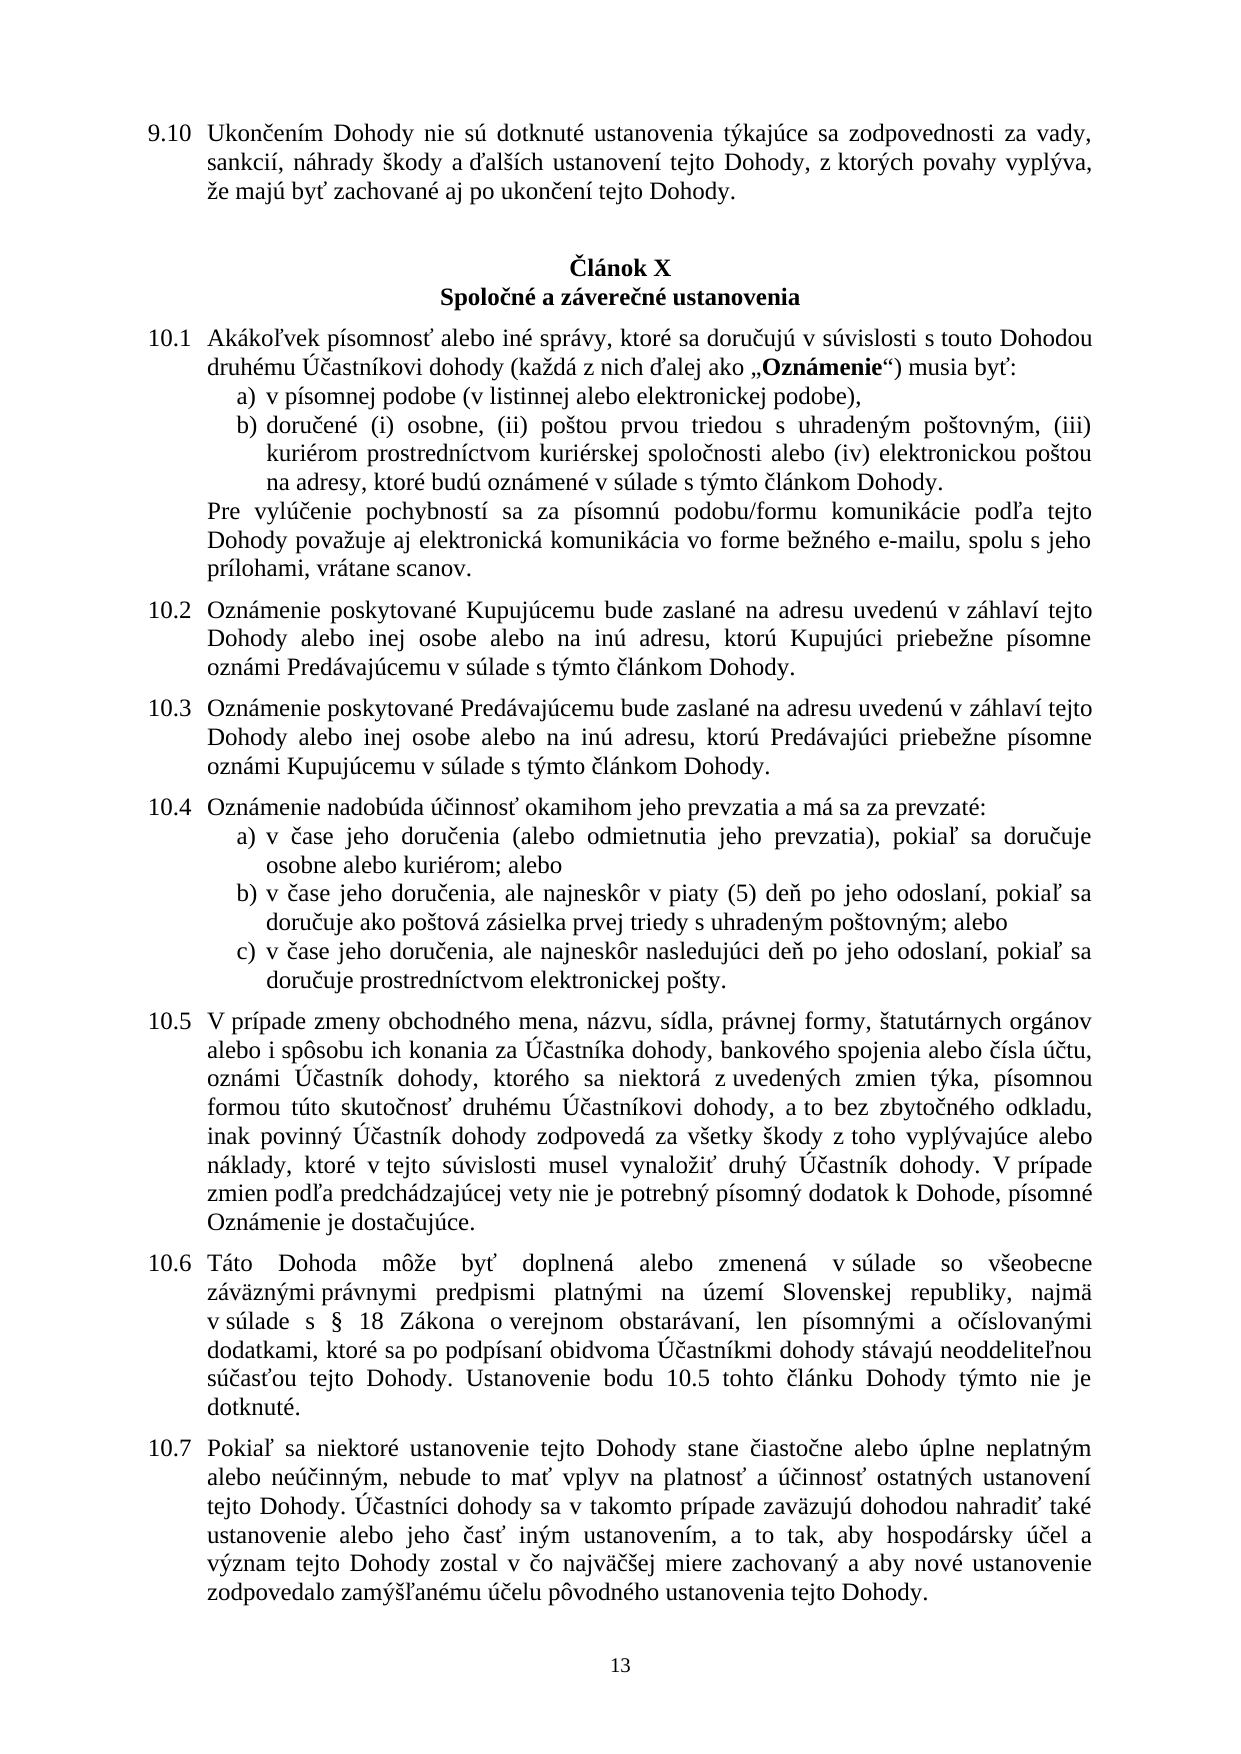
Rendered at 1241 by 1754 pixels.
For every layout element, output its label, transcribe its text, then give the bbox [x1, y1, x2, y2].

list Akákoľvek písomnosť alebo iné správy, ktoré sa doručujú v súvislosti s touto Dohodou druhému Účastníkovi dohody (každá z nich ďalej ako „Oznámenie“) musia byť: [148, 323, 1092, 381]
list Táto Dohoda môže byť doplnená alebo zmenená v súlade so všeobecne záväznými právnymi predpismi platnými na území Slovenskej republiky, najmä v súlade s § 18 Zákona o verejnom obstarávaní, len písomnými a očíslovanými dodatkami, ktoré sa po podpísaní obidvoma Účastníkmi dohody stávajú neoddeliteľnou súčasťou tejto Dohody. Ustanovenie bodu 10.5 tohto článku Dohody týmto nie je dotknuté. [148, 1248, 1092, 1421]
text Článok X [148, 253, 1092, 282]
list Pokiaľ sa niektoré ustanovenie tejto Dohody stane čiastočne alebo úplne neplatným alebo neúčinným, nebude to mať vplyv na platnosť a účinnosť ostatných ustanovení tejto Dohody. Účastníci dohody sa v takomto prípade zaväzujú dohodou nahradiť také ustanovenie alebo jeho časť iným ustanovením, a to tak, aby hospodársky účel a význam tejto Dohody zostal v čo najväčšej miere zachovaný a aby nové ustanovenie zodpovedalo zamýšľanému účelu pôvodného ustanovenia tejto Dohody. [148, 1433, 1092, 1606]
list Ukončením Dohody nie sú dotknuté ustanovenia týkajúce sa zodpovednosti za vady, sankcií, náhrady škody a ďalších ustanovení tejto Dohody, z ktorých povahy vyplýva, že majú byť zachované aj po ukončení tejto Dohody. [148, 118, 1092, 204]
list v písomnej podobe (v listinnej alebo elektronickej podobe), [236, 381, 1092, 410]
text Spoločné a záverečné ustanovenia [148, 282, 1092, 311]
list Pre vylúčenie pochybností sa za písomnú podobu/formu komunikácie podľa tejto Dohody považuje aj elektronická komunikácia vo forme bežného e-mailu, spolu s jeho prílohami, vrátane scanov. [207, 496, 1092, 582]
list v čase jeho doručenia, ale najneskôr nasledujúci deň po jeho odoslaní, pokiaľ sa doručuje prostredníctvom elektronickej pošty. [236, 936, 1092, 993]
list doručené (i) osobne, (ii) poštou prvou triedou s uhradeným poštovným, (iii) kuriérom prostredníctvom kuriérskej spoločnosti alebo (iv) elektronickou poštou na adresy, ktoré budú oznámené v súlade s týmto článkom Dohody. [236, 410, 1092, 496]
list Oznámenie nadobúda účinnosť okamihom jeho prevzatia a má sa za prevzaté: [148, 792, 1092, 821]
list v čase jeho doručenia (alebo odmietnutia jeho prevzatia), pokiaľ sa doručuje osobne alebo kuriérom; alebo [236, 821, 1092, 878]
list Oznámenie poskytované Kupujúcemu bude zaslané na adresu uvedenú v záhlaví tejto Dohody alebo inej osobe alebo na inú adresu, ktorú Kupujúci priebežne písomne oznámi Predávajúcemu v súlade s týmto článkom Dohody. [148, 595, 1092, 681]
list Oznámenie poskytované Predávajúcemu bude zaslané na adresu uvedenú v záhlaví tejto Dohody alebo inej osobe alebo na inú adresu, ktorú Predávajúci priebežne písomne oznámi Kupujúcemu v súlade s týmto článkom Dohody. [148, 693, 1092, 780]
list v čase jeho doručenia, ale najneskôr v piaty (5) deň po jeho odoslaní, pokiaľ sa doručuje ako poštová zásielka prvej triedy s uhradeným poštovným; alebo [236, 878, 1092, 936]
list V prípade zmeny obchodného mena, názvu, sídla, právnej formy, štatutárnych orgánov alebo i spôsobu ich konania za Účastníka dohody, bankového spojenia alebo čísla účtu, oznámi Účastník dohody, ktorého sa niektorá z uvedených zmien týka, písomnou formou túto skutočnosť druhému Účastníkovi dohody, a to bez zbytočného odkladu, inak povinný Účastník dohody zodpovedá za všetky škody z toho vyplývajúce alebo náklady, ktoré v tejto súvislosti musel vynaložiť druhý Účastník dohody. V prípade zmien podľa predchádzajúcej vety nie je potrebný písomný dodatok k Dohode, písomné Oznámenie je dostačujúce. [148, 1006, 1092, 1236]
